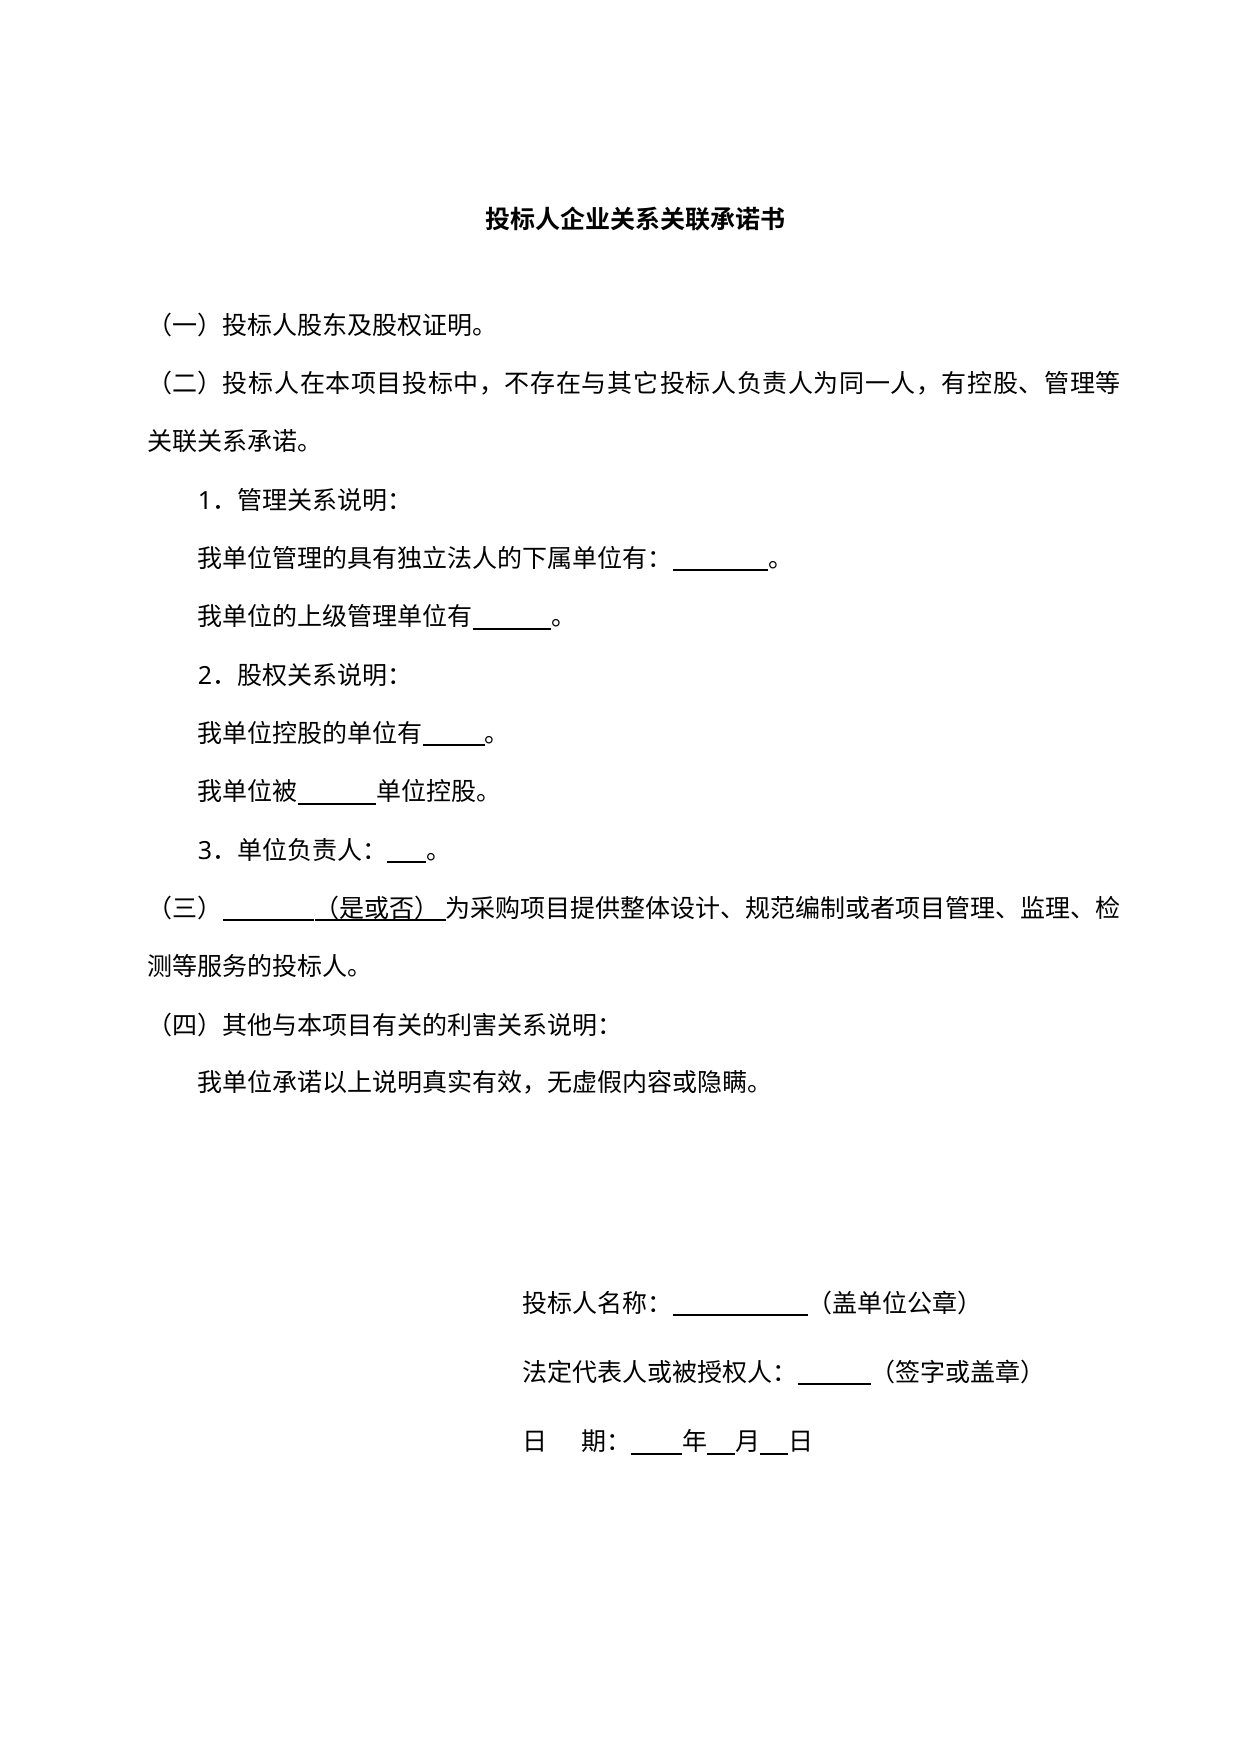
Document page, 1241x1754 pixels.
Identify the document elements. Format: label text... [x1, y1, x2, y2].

text 我单位管理的具有独立法人的下属单位有： 。 [148, 521, 1122, 579]
text 日 期： 年 月 日 [148, 1405, 1122, 1475]
list 投标人股东及股权证明。 [148, 287, 1122, 346]
text 我单位控股的单位有 。 [148, 696, 1122, 754]
list 单位负责人： 。 [148, 812, 1122, 871]
text 我单位承诺以上说明真实有效，无虚假内容或隐瞒。 [148, 1046, 1122, 1115]
list （是或否） 为采购项目提供整体设计、规范编制或者项目管理、监理、检测等服务的投标人。 [148, 871, 1122, 987]
list 管理关系说明： [148, 462, 1122, 521]
list 投标人在本项目投标中，不存在与其它投标人负责人为同一人，有控股、管理等关联关系承诺。 [148, 346, 1122, 462]
text 法定代表人或被授权人： （签字或盖章） [148, 1336, 1122, 1405]
text 投标人名称： （盖单位公章） [148, 1267, 1122, 1336]
list 投标人企业关系关联承诺书 [148, 183, 1122, 253]
list 股权关系说明： [148, 637, 1122, 696]
text 我单位的上级管理单位有 。 [148, 579, 1122, 637]
text 我单位被 单位控股。 [148, 754, 1122, 812]
list 其他与本项目有关的利害关系说明： [148, 987, 1122, 1046]
